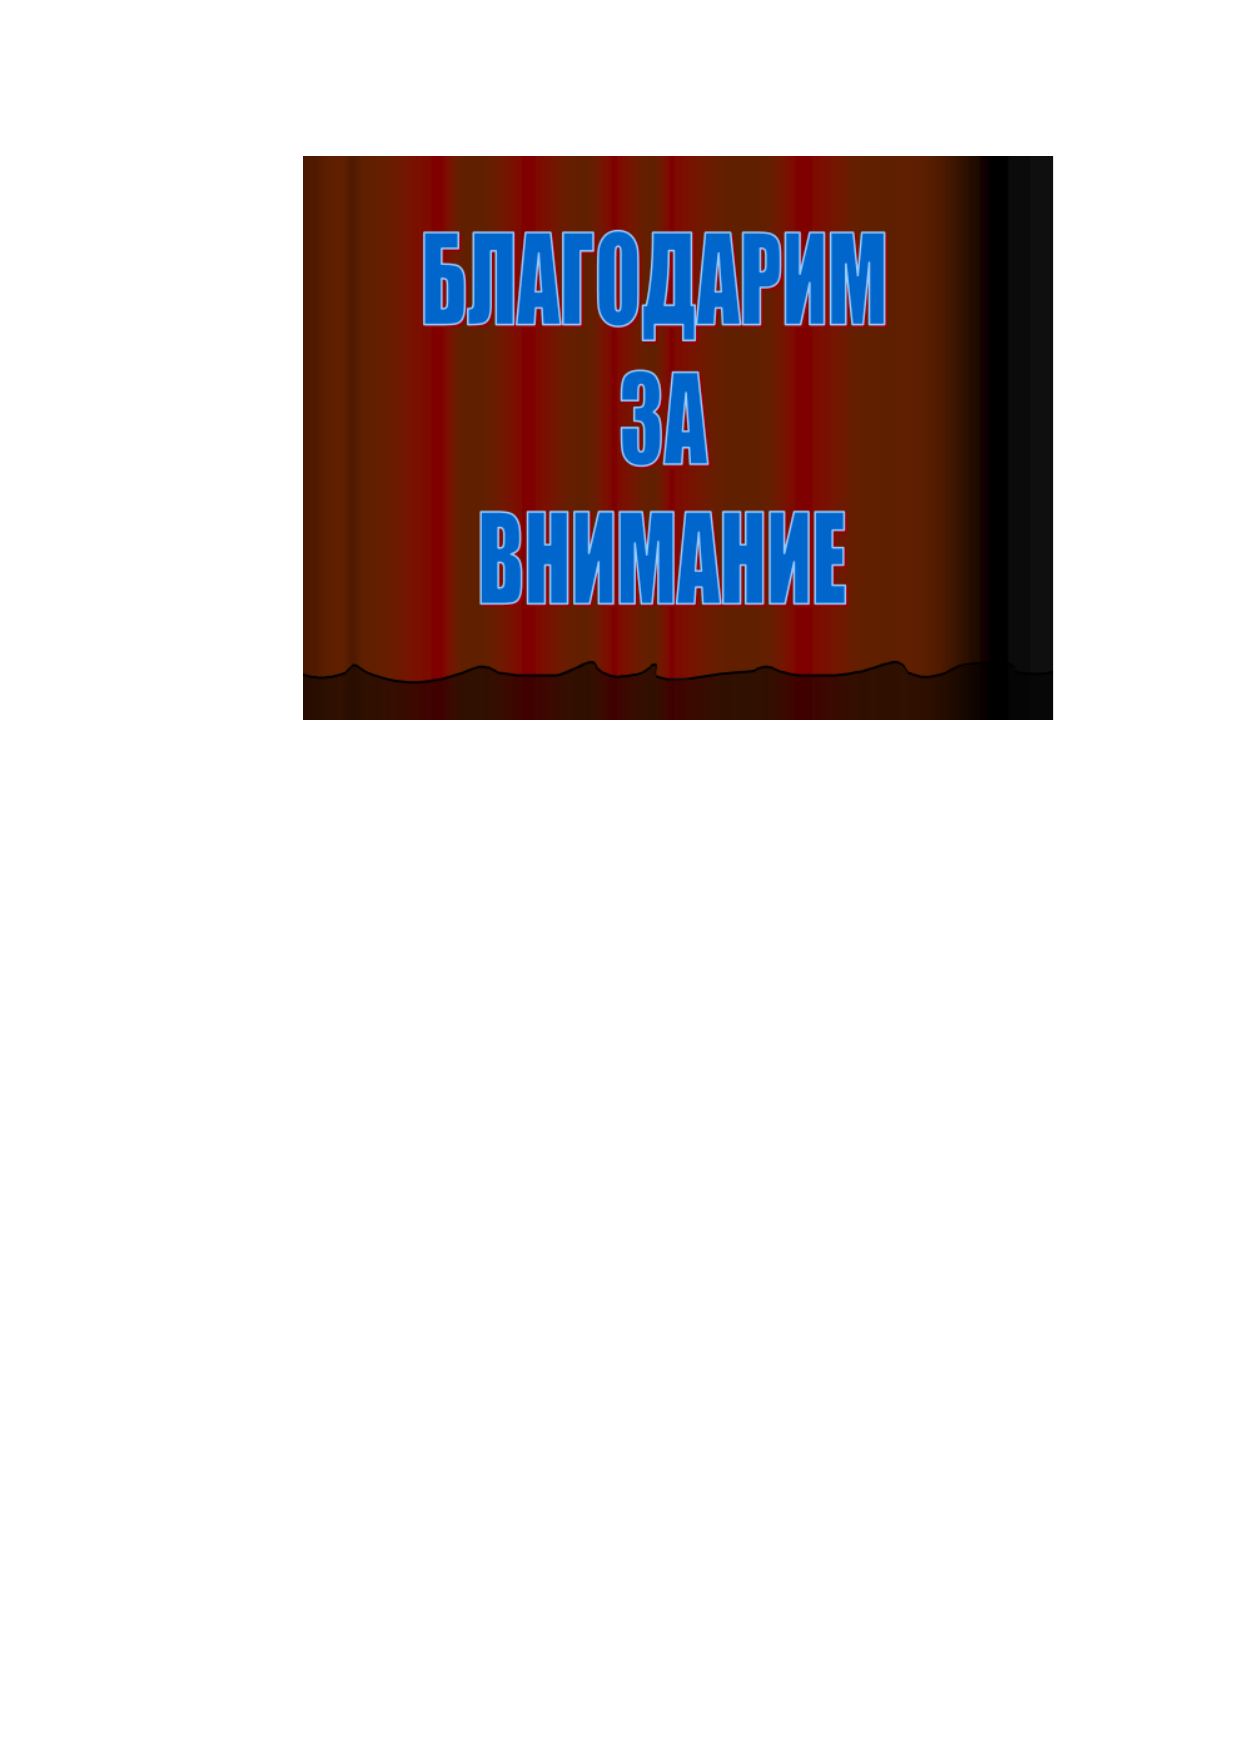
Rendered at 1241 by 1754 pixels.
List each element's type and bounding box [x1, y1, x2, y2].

picture [303, 156, 1054, 720]
